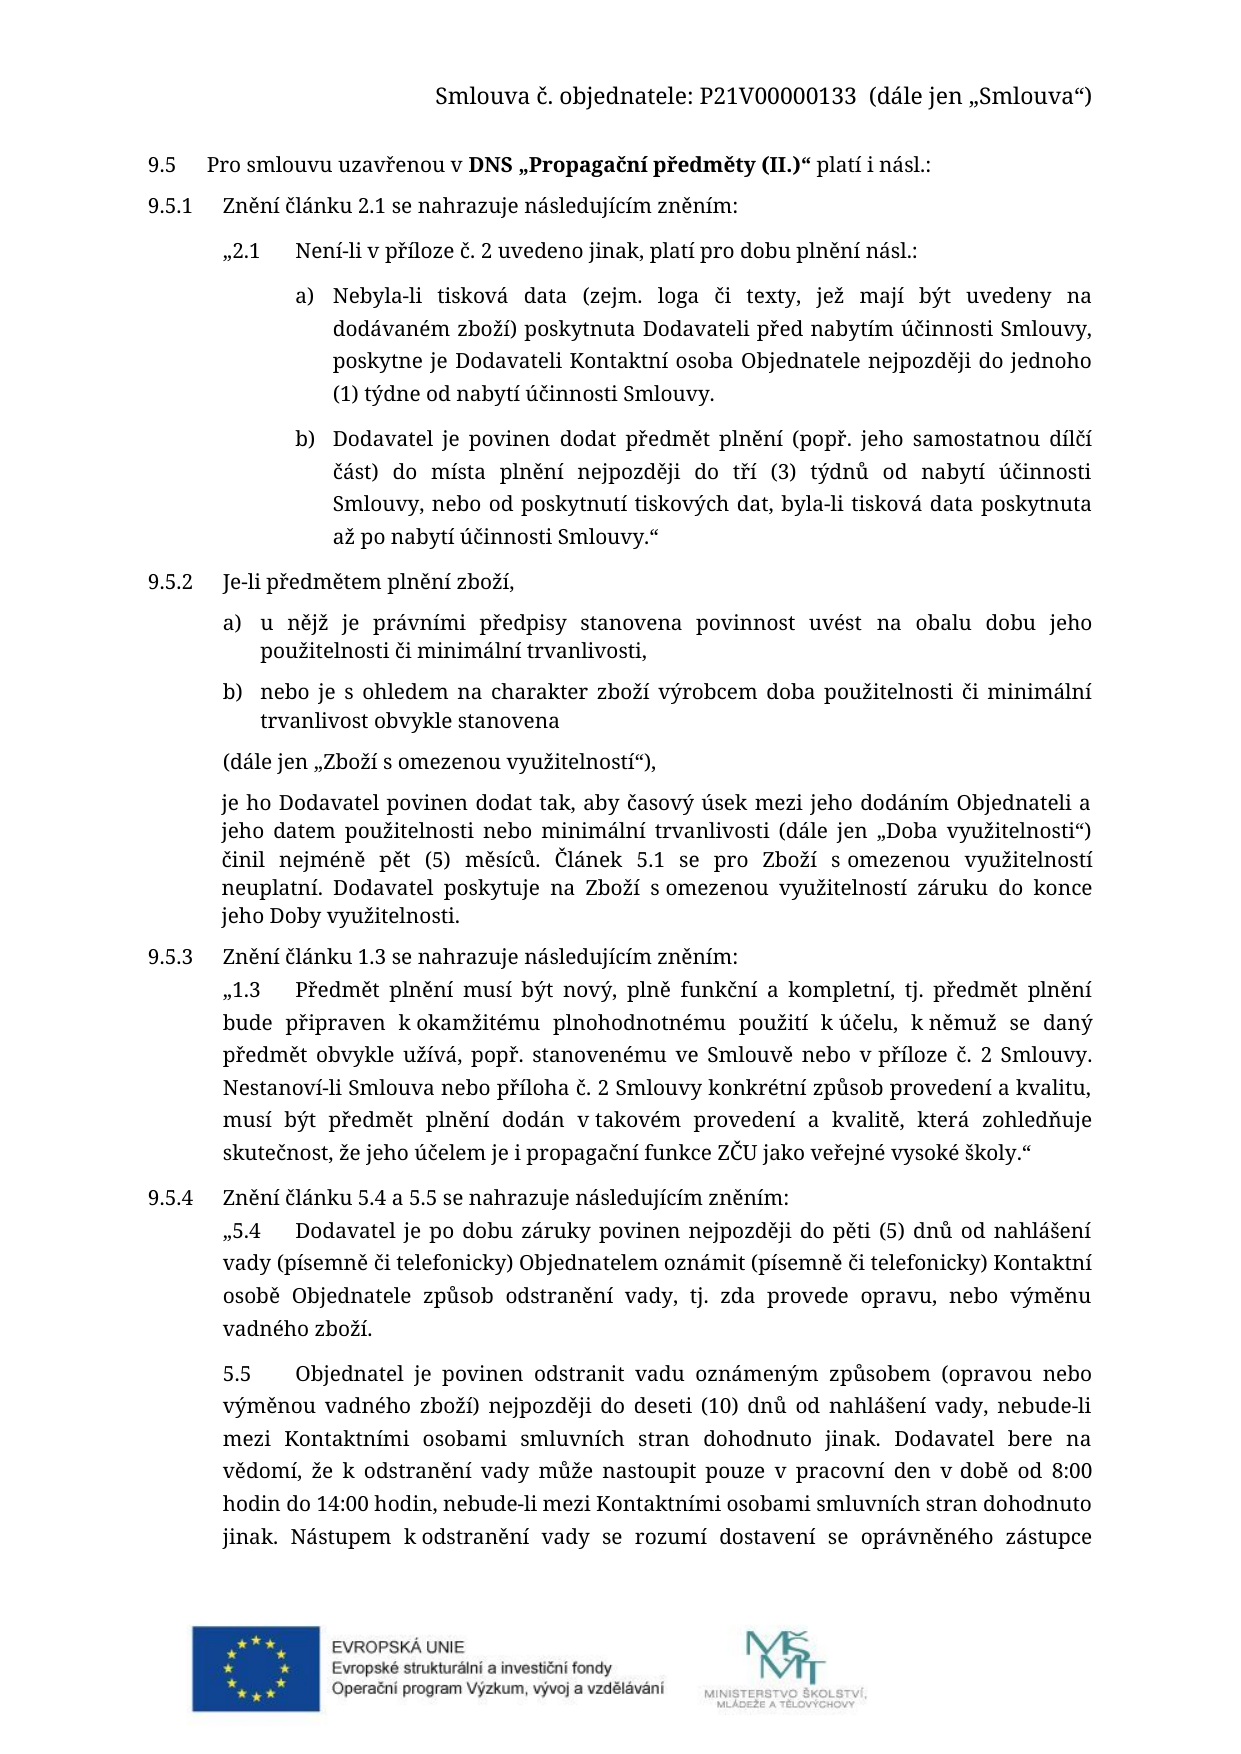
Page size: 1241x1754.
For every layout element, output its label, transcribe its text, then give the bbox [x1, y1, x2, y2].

list Dodavatel je povinen dodat předmět plnění (popř. jeho samostatnou dílčí část) do místa plnění nejpozději do tří (3) týdnů od nabytí účinnosti Smlouvy, nebo od poskytnutí tiskových dat, byla-li tisková data poskytnuta až po nabytí účinnosti Smlouvy.“ [295, 424, 1093, 551]
text je ho Dodavatel povinen dodat tak, aby časový úsek mezi jeho dodáním Objednateli a jeho datem použitelnosti nebo minimální trvanlivosti (dále jen „Doba využitelnosti“) činil nejméně pět (5) měsíců. Článek 5.1 se pro Zboží s omezenou využitelností neuplatní. Dodavatel poskytuje na Zboží s omezenou využitelností záruku do konce jeho Doby využitelnosti. [221, 788, 1093, 930]
list Pro smlouvu uzavřenou v DNS „Propagační předměty (II.)“ platí i násl.: [148, 150, 1093, 179]
list Je-li předmětem plnění zboží, [148, 567, 1093, 596]
list „1.3 Předmět plnění musí být nový, plně funkční a kompletní, tj. předmět plnění bude připraven k okamžitému plnohodnotnému použití k účelu, k němuž se daný předmět obvykle užívá, popř. stanovenému ve Smlouvě nebo v příloze č. 2 Smlouvy. Nestanoví-li Smlouva nebo příloha č. 2 Smlouvy konkrétní způsob provedení a kvalitu, musí být předmět plnění dodán v takovém provedení a kvalitě, která zohledňuje skutečnost, že jeho účelem je i propagační funkce ZČU jako veřejné vysoké školy.“ [223, 975, 1093, 1167]
list Znění článku 5.4 a 5.5 se nahrazuje následujícím zněním: [148, 1183, 1093, 1212]
list nebo je s ohledem na charakter zboží výrobcem doba použitelnosti či minimální trvanlivost obvykle stanovena [223, 677, 1093, 734]
picture [147, 1585, 904, 1754]
text (dále jen „Zboží s omezenou využitelností“), [223, 747, 1093, 775]
list Znění článku 1.3 se nahrazuje následujícím zněním: [148, 942, 1093, 971]
list Nebyla-li tisková data (zejm. loga či texty, jež mají být uvedeny na dodávaném zboží) poskytnuta Dodavateli před nabytím účinnosti Smlouvy, poskytne je Dodavateli Kontaktní osoba Objednatele nejpozději do jednoho (1) týdne od nabytí účinnosti Smlouvy. [295, 281, 1093, 408]
list Znění článku 2.1 se nahrazuje následujícím zněním: [148, 191, 1093, 219]
list „2.1 Není-li v příloze č. 2 uvedeno jinak, platí pro dobu plnění násl.: [223, 236, 1093, 265]
list u nějž je právními předpisy stanovena povinnost uvést na obalu dobu jeho použitelnosti či minimální trvanlivosti, [223, 608, 1093, 665]
list „5.4 Dodavatel je po dobu záruky povinen nejpozději do pěti (5) dnů od nahlášení vady (písemně či telefonicky) Objednatelem oznámit (písemně či telefonicky) Kontaktní osobě Objednatele způsob odstranění vady, tj. zda provede opravu, nebo výměnu vadného zboží. [223, 1216, 1093, 1342]
